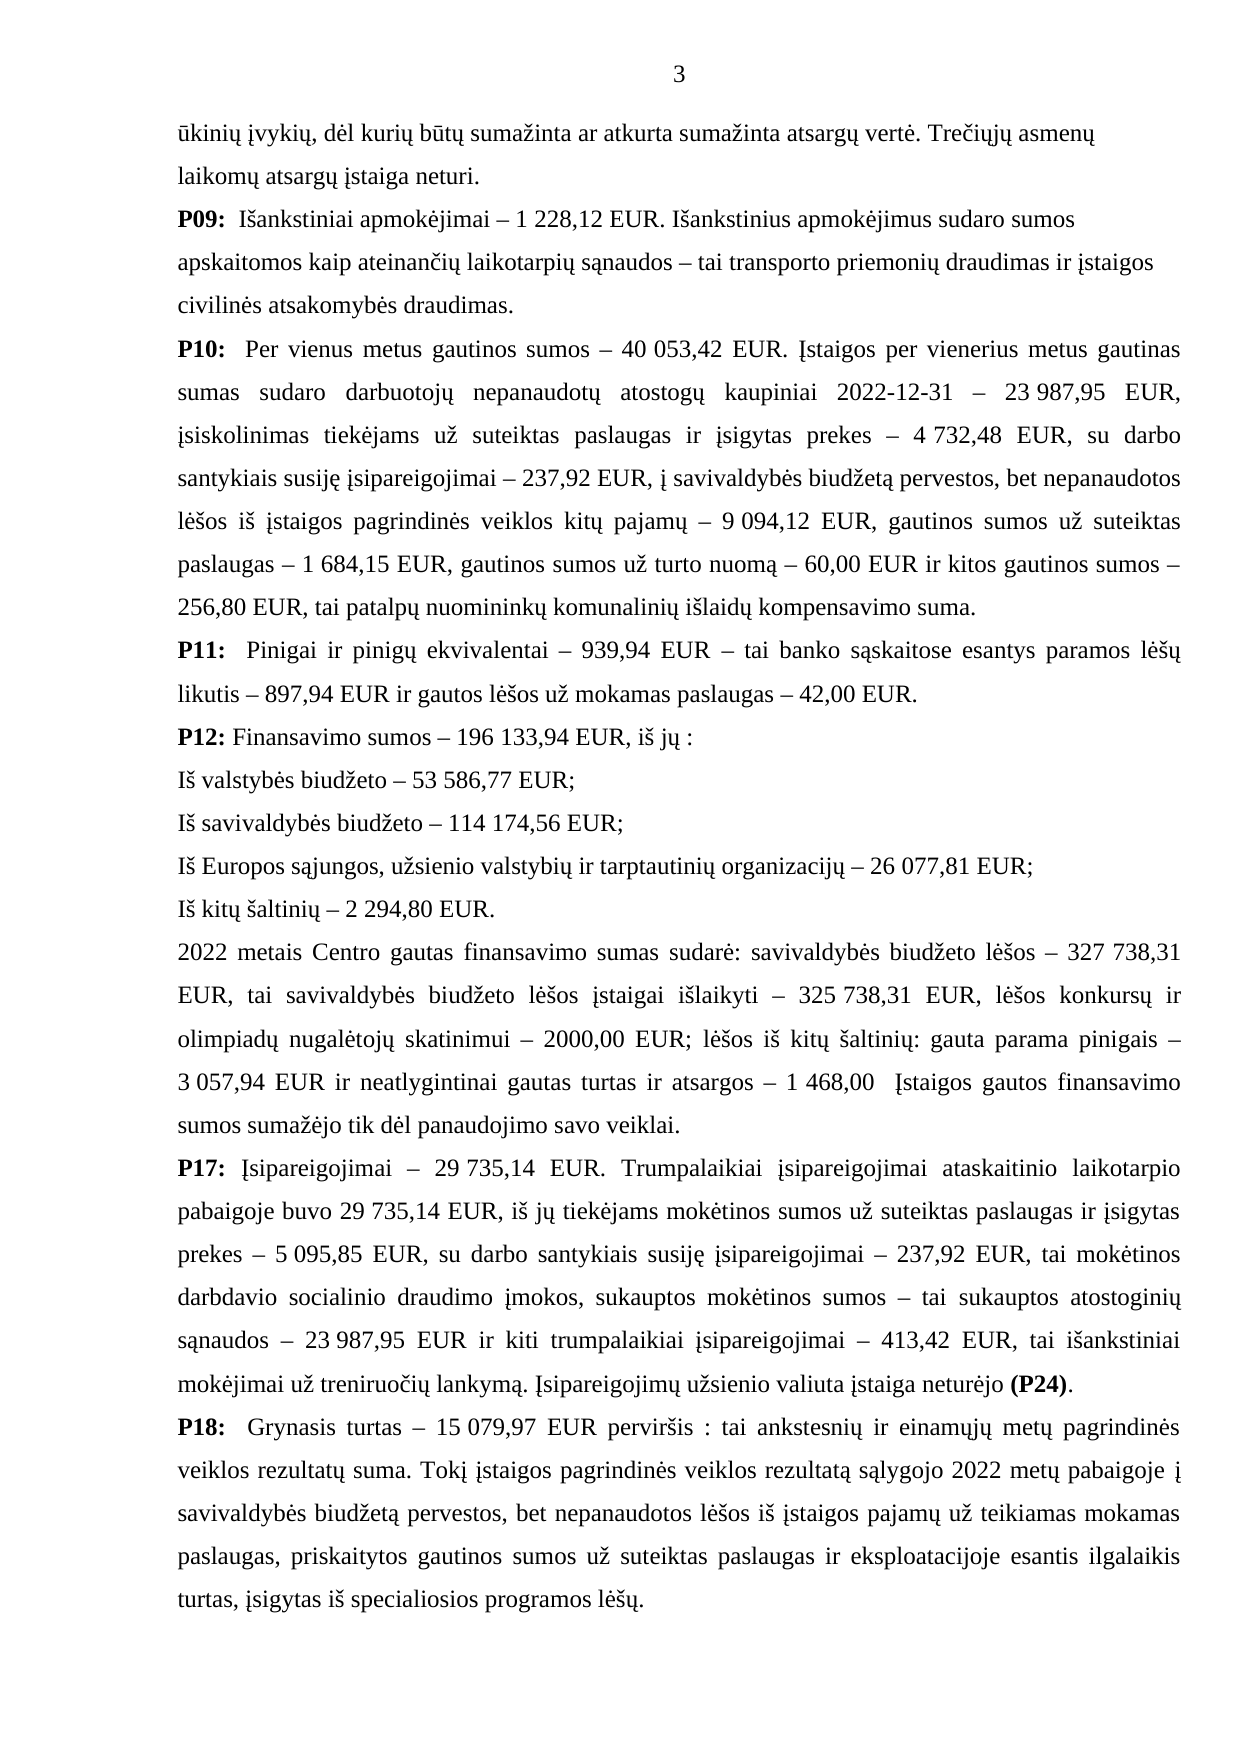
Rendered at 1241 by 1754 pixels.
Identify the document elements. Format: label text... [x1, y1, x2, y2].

text P09: Išankstiniai apmokėjimai – 1 228,12 EUR. Išankstinius apmokėjimus sudaro sumos apskaitomos kaip ateinančių laikotarpių sąnaudos – tai transporto priemonių draudimas ir įstaigos civilinės atsakomybės draudimas. [177, 204, 1181, 319]
text P12: Finansavimo sumos – 196 133,94 EUR, iš jų : [177, 722, 1181, 751]
text P11: Pinigai ir pinigų ekvivalentai – 939,94 EUR – tai banko sąskaitose esantys paramos lėšų likutis – 897,94 EUR ir gautos lėšos už mokamas paslaugas – 42,00 EUR. [177, 636, 1181, 707]
text Iš valstybės biudžeto – 53 586,77 EUR; [177, 765, 1181, 794]
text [177, 118, 1181, 190]
text Iš savivaldybės biudžeto – 114 174,56 EUR; [177, 808, 1181, 837]
text P18: Grynasis turtas – 15 079,97 EUR perviršis : tai ankstesnių ir einamųjų metų pagrindinės veiklos rezultatų suma. Tokį įstaigos pagrindinės veiklos rezultatą sąlygojo 2022 metų pabaigoje į savivaldybės biudžetą pervestos, bet nepanaudotos lėšos iš įstaigos pajamų už teikiamas mokamas paslaugas, priskaitytos gautinos sumos už suteiktas paslaugas ir eksploatacijoje esantis ilgalaikis turtas, įsigytas iš specialiosios programos lėšų. [177, 1412, 1181, 1613]
text Iš Europos sąjungos, užsienio valstybių ir tarptautinių organizacijų – 26 077,81 EUR; [177, 851, 1181, 880]
text P17: Įsipareigojimai – 29 735,14 EUR. Trumpalaikiai įsipareigojimai ataskaitinio laikotarpio pabaigoje buvo 29 735,14 EUR, iš jų tiekėjams mokėtinos sumos už suteiktas paslaugas ir įsigytas prekes – 5 095,85 EUR, su darbo santykiais susiję įsipareigojimai – 237,92 EUR, tai mokėtinos darbdavio socialinio draudimo įmokos, sukauptos mokėtinos sumos – tai sukauptos atostoginių sąnaudos – 23 987,95 EUR ir kiti trumpalaikiai įsipareigojimai – 413,42 EUR, tai išankstiniai mokėjimai už treniruočių lankymą. Įsipareigojimų užsienio valiuta įstaiga neturėjo (P24). [177, 1153, 1181, 1397]
text Iš kitų šaltinių – 2 294,80 EUR. [177, 894, 1181, 923]
text P10: Per vienus metus gautinos sumos – 40 053,42 EUR. Įstaigos per vienerius metus gautinas sumas sudaro darbuotojų nepanaudotų atostogų kaupiniai 2022-12-31 – 23 987,95 EUR, įsiskolinimas tiekėjams už suteiktas paslaugas ir įsigytas prekes – 4 732,48 EUR, su darbo santykiais susiję įsipareigojimai – 237,92 EUR, į savivaldybės biudžetą pervestos, bet nepanaudotos lėšos iš įstaigos pagrindinės veiklos kitų pajamų – 9 094,12 EUR, gautinos sumos už suteiktas paslaugas – 1 684,15 EUR, gautinos sumos už turto nuomą – 60,00 EUR ir kitos gautinos sumos – 256,80 EUR, tai patalpų nuomininkų komunalinių išlaidų kompensavimo suma. [177, 334, 1181, 621]
text 2022 metais Centro gautas finansavimo sumas sudarė: savivaldybės biudžeto lėšos – 327 738,31 EUR, tai savivaldybės biudžeto lėšos įstaigai išlaikyti – 325 738,31 EUR, lėšos konkursų ir olimpiadų nugalėtojų skatinimui – 2000,00 EUR; lėšos iš kitų šaltinių: gauta parama pinigais – 3 057,94 EUR ir neatlygintinai gautas turtas ir atsargos – 1 468,00 Įstaigos gautos finansavimo sumos sumažėjo tik dėl panaudojimo savo veiklai. [177, 937, 1181, 1139]
